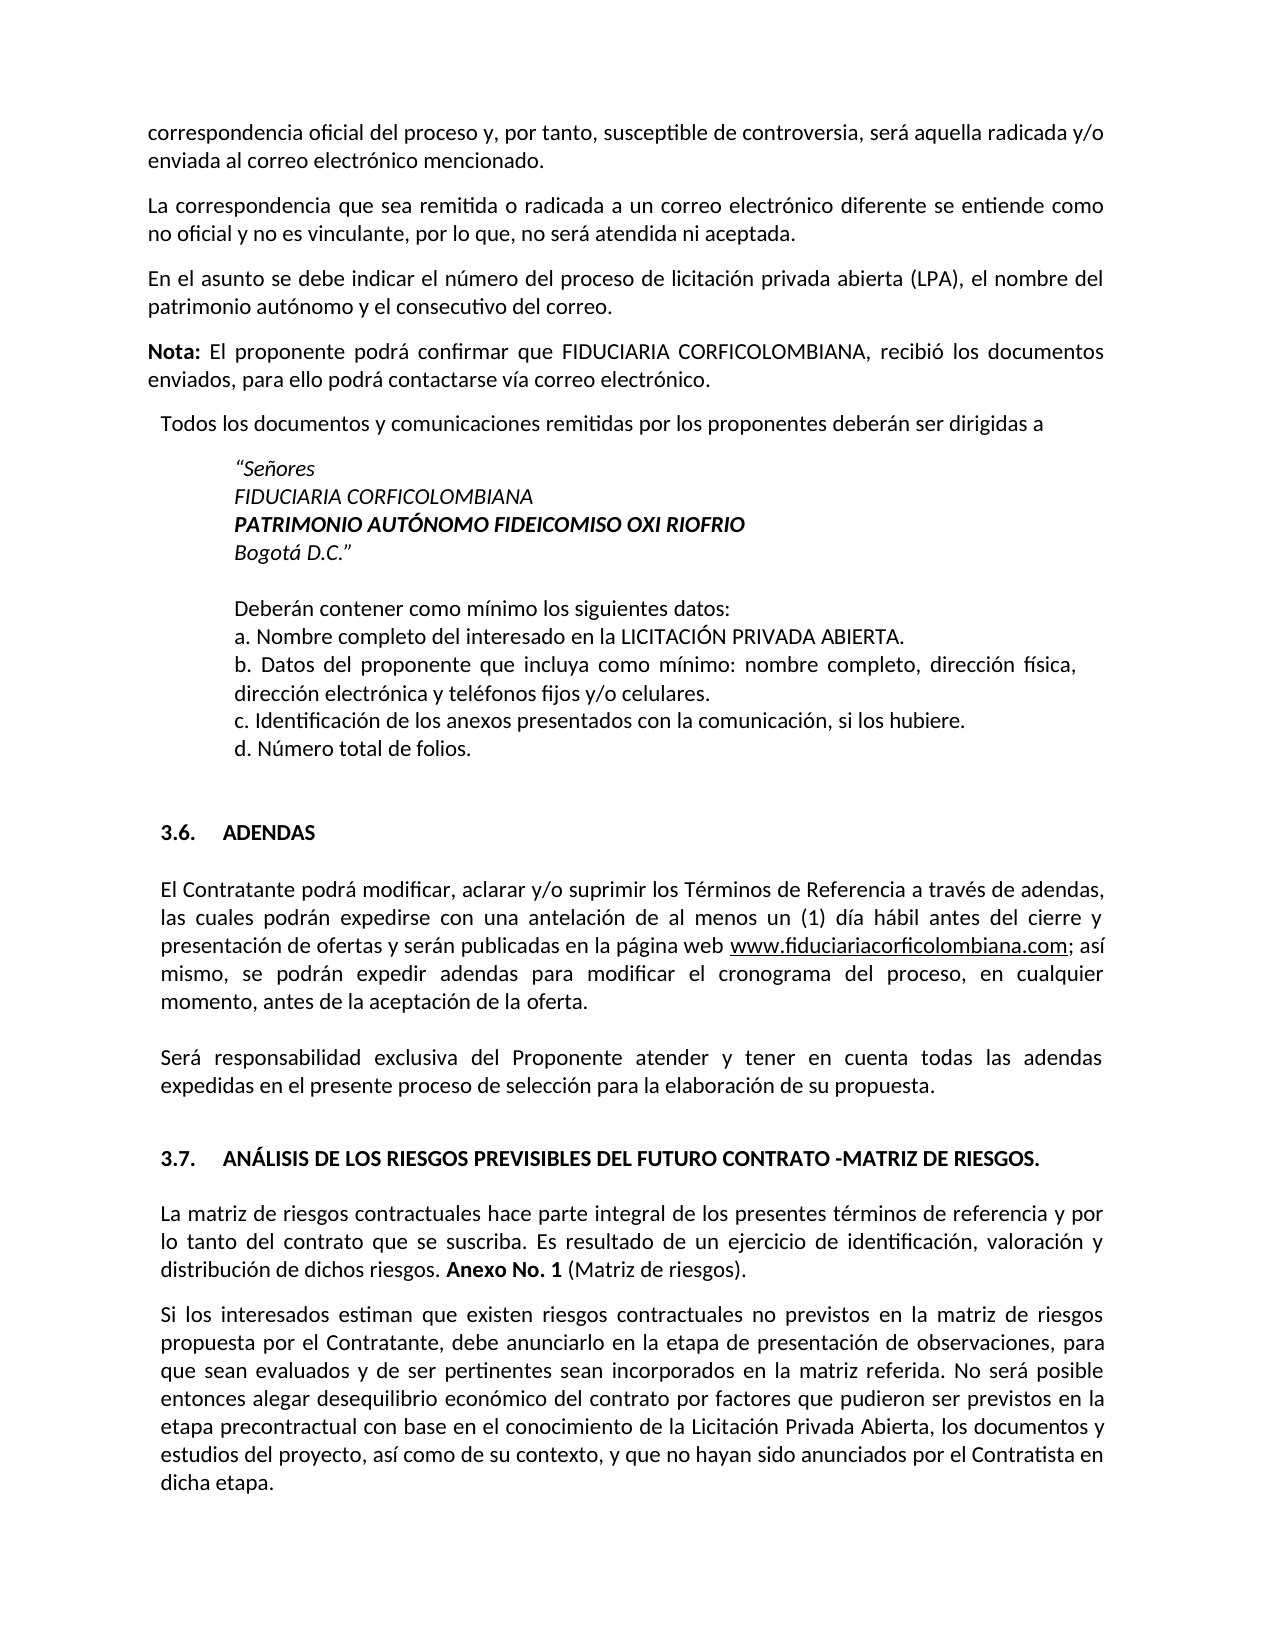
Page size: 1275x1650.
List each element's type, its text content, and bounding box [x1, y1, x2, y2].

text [148, 118, 1104, 174]
text Será responsabilidad exclusiva del Proponente atender y tener en cuenta todas las adendas expedidas en el presente proceso de selección para la elaboración de su propuesta. [160, 1043, 1104, 1099]
text La matriz de riesgos contractuales hace parte integral de los presentes términos de referencia y por lo tanto del contrato que se suscriba. Es resultado de un ejercicio de identificación, valoración y distribución de dichos riesgos. Anexo No. 1 (Matriz de riesgos). [160, 1199, 1104, 1283]
subtitle ANÁLISIS DE LOS RIESGOS PREVISIBLES DEL FUTURO CONTRATO -MATRIZ DE RIESGOS. [160, 1144, 1127, 1172]
text FIDUCIARIA CORFICOLOMBIANA [234, 482, 1127, 510]
list Nombre completo del interesado en la LICITACIÓN PRIVADA ABIERTA. [234, 622, 1127, 651]
text Bogotá D.C.” [234, 538, 1127, 566]
text PATRIMONIO AUTÓNOMO FIDEICOMISO OXI RIOFRIO [234, 510, 1127, 538]
text La correspondencia que sea remitida o radicada a un correo electrónico diferente se entiende como no oficial y no es vinculante, por lo que, no será atendida ni aceptada. [148, 191, 1104, 247]
text Si los interesados estiman que existen riesgos contractuales no previstos en la matriz de riesgos propuesta por el Contratante, debe anunciarlo en la etapa de presentación de observaciones, para que sean evaluados y de ser pertinentes sean incorporados en la matriz referida. No será posible entonces alegar desequilibrio económico del contrato por factores que pudieron ser previstos en la etapa precontractual con base en el conocimiento de la Licitación Privada Abierta, los documentos y estudios del proyecto, así como de su contexto, y que no hayan sido anunciados por el Contratista en dicha etapa. [160, 1300, 1105, 1496]
text En el asunto se debe indicar el número del proceso de licitación privada abierta (LPA), el nombre del patrimonio autónomo y el consecutivo del correo. [148, 264, 1104, 320]
text El Contratante podrá modificar, aclarar y/o suprimir los Términos de Referencia a través de adendas, las cuales podrán expedirse con una antelación de al menos un (1) día hábil antes del cierre y presentación de ofertas y serán publicadas en la página web www.fiduciariacorficolombiana.com; así mismo, se podrán expedir adendas para modificar el cronograma del proceso, en cualquier momento, antes de la aceptación de la oferta. [160, 875, 1105, 1015]
list Número total de folios. [234, 734, 1127, 762]
text “Señores [234, 454, 1127, 482]
text Todos los documentos y comunicaciones remitidas por los proponentes deberán ser dirigidas a [160, 409, 1127, 438]
subtitle ADENDAS [160, 818, 1127, 847]
text Deberán contener como mínimo los siguientes datos: [234, 594, 1127, 622]
list Identificación de los anexos presentados con la comunicación, si los hubiere. [234, 707, 1127, 734]
list Datos del proponente que incluya como mínimo: nombre completo, dirección física, dirección electrónica y teléfonos fijos y/o celulares. [234, 651, 1104, 707]
text Nota: El proponente podrá confirmar que FIDUCIARIA CORFICOLOMBIANA, recibió los documentos enviados, para ello podrá contactarse vía correo electrónico. [148, 337, 1104, 393]
